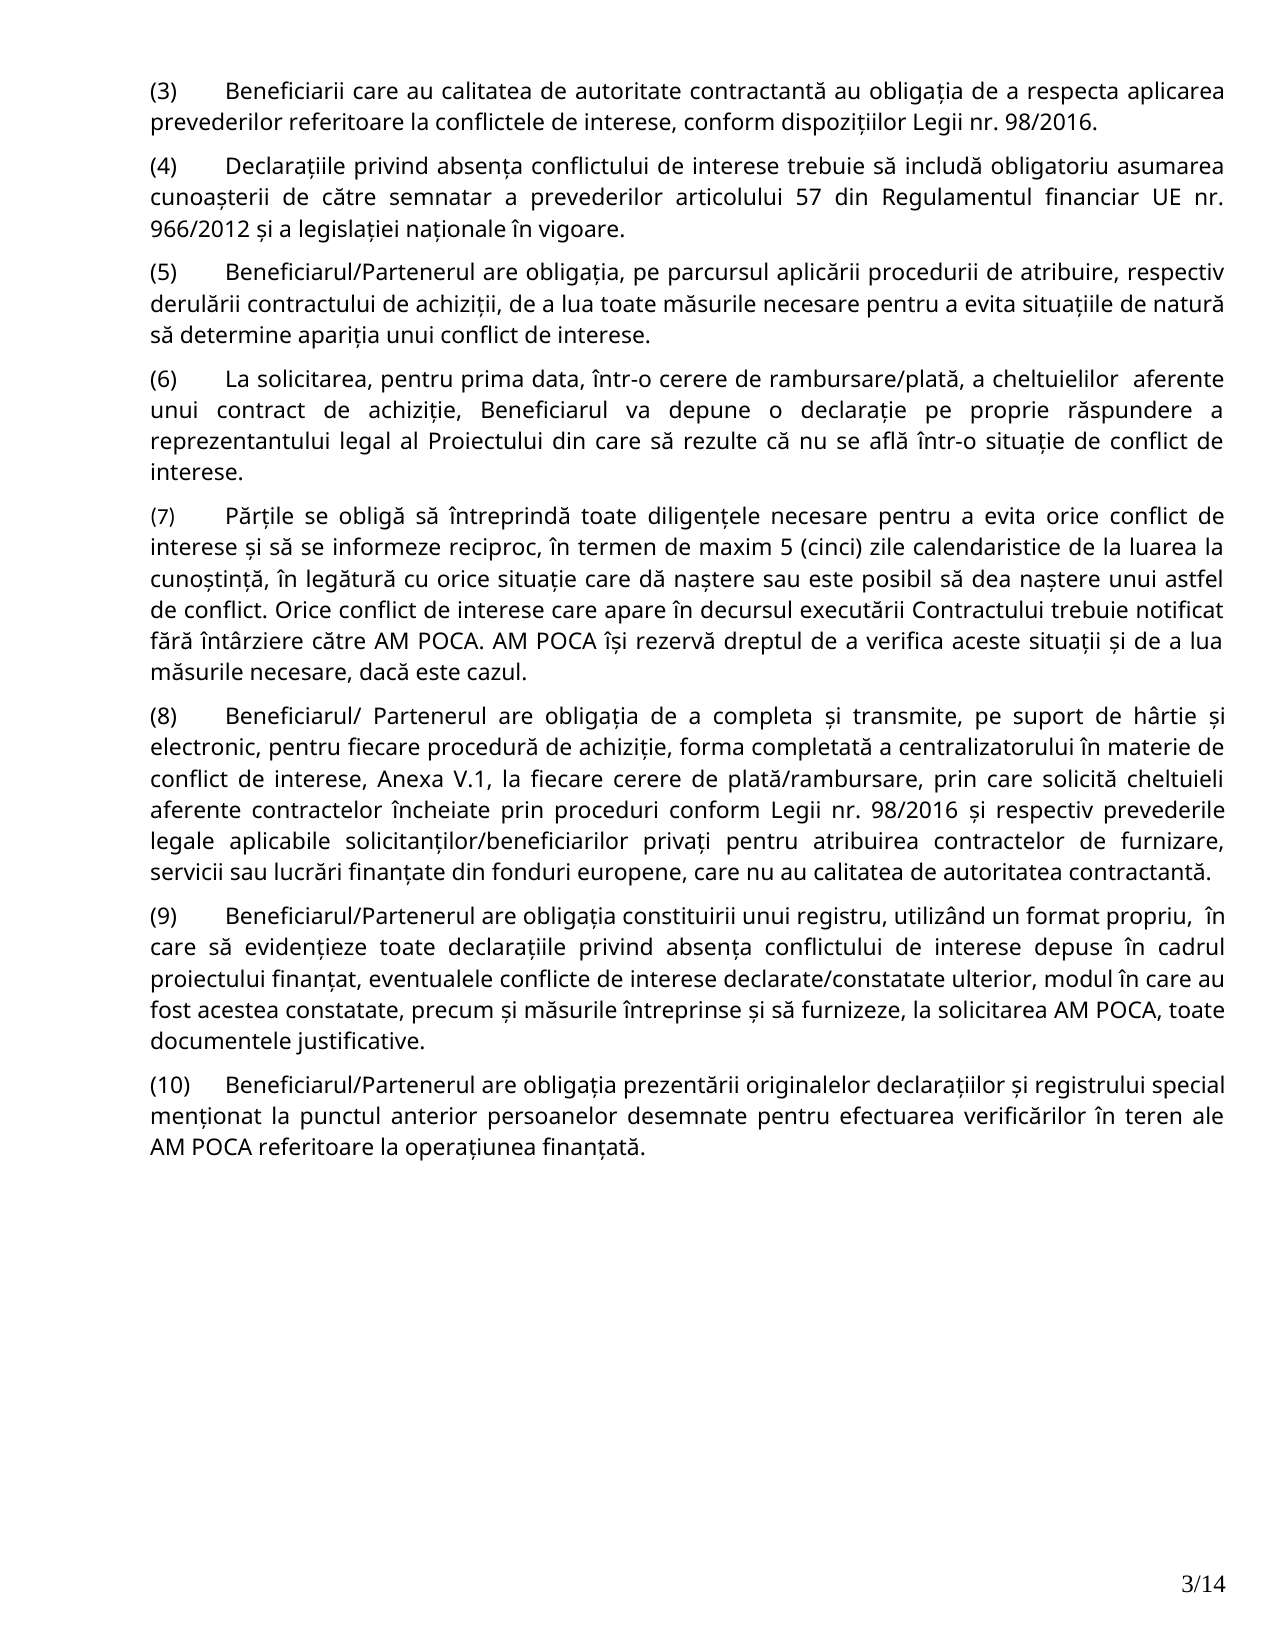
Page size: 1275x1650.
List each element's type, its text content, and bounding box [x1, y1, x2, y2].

list La solicitarea, pentru prima data, într-o cerere de rambursare/plată, a cheltuielilor aferente unui contract de achiziţie, Beneficiarul va depune o declaraţie pe proprie răspundere a reprezentantului legal al Proiectului din care să rezulte că nu se află într-o situaţie de conflict de interese. [150, 362, 1226, 487]
list Beneficiarul/Partenerul are obligaţia prezentării originalelor declarațiilor și registrului special menționat la punctul anterior persoanelor desemnate pentru efectuarea verificărilor în teren ale AM POCA referitoare la operațiunea finanțată. [150, 1069, 1226, 1162]
list Beneficiarul/Partenerul are obligaţia, pe parcursul aplicării procedurii de atribuire, respectiv derulării contractului de achiziții, de a lua toate măsurile necesare pentru a evita situaţiile de natură să determine apariţia unui conflict de interese. [150, 256, 1226, 350]
list Declarațiile privind absența conflictului de interese trebuie să includă obligatoriu asumarea cunoașterii de către semnatar a prevederilor articolului 57 din Regulamentul financiar UE nr. 966/2012 și a legislației naționale în vigoare. [150, 150, 1226, 244]
list Părţile se obligă să întreprindă toate diligenţele necesare pentru a evita orice conflict de interese şi să se informeze reciproc, în termen de maxim 5 (cinci) zile calendaristice de la luarea la cunoştinţă, în legătură cu orice situaţie care dă naştere sau este posibil să dea naştere unui astfel de conflict. Orice conflict de interese care apare în decursul executării Contractului trebuie notificat fără întârziere către AM POCA. AM POCA îşi rezervă dreptul de a verifica aceste situaţii şi de a lua măsurile necesare, dacă este cazul. [150, 500, 1226, 687]
list Beneficiarul/ Partenerul are obligația de a completa și transmite, pe suport de hârtie și electronic, pentru fiecare procedură de achiziție, forma completată a centralizatorului în materie de conflict de interese, Anexa V.1, la fiecare cerere de plată/rambursare, prin care solicită cheltuieli aferente contractelor încheiate prin proceduri conform Legii nr. 98/2016 și respectiv prevederile legale aplicabile solicitanţilor/beneficiarilor privaţi pentru atribuirea contractelor de furnizare, servicii sau lucrări finanţate din fonduri europene, care nu au calitatea de autoritatea contractantă. [150, 700, 1226, 887]
list Beneficiarul/Partenerul are obligaţia constituirii unui registru, utilizând un format propriu, în care să evidențieze toate declarațiile privind absența conflictului de interese depuse în cadrul proiectului finanțat, eventualele conflicte de interese declarate/constatate ulterior, modul în care au fost acestea constatate, precum și măsurile întreprinse și să furnizeze, la solicitarea AM POCA, toate documentele justificative. [150, 900, 1226, 1056]
list Beneficiarii care au calitatea de autoritate contractantă au obligația de a respecta aplicarea prevederilor referitoare la conflictele de interese, conform dispozițiilor Legii nr. 98/2016. [150, 75, 1226, 137]
